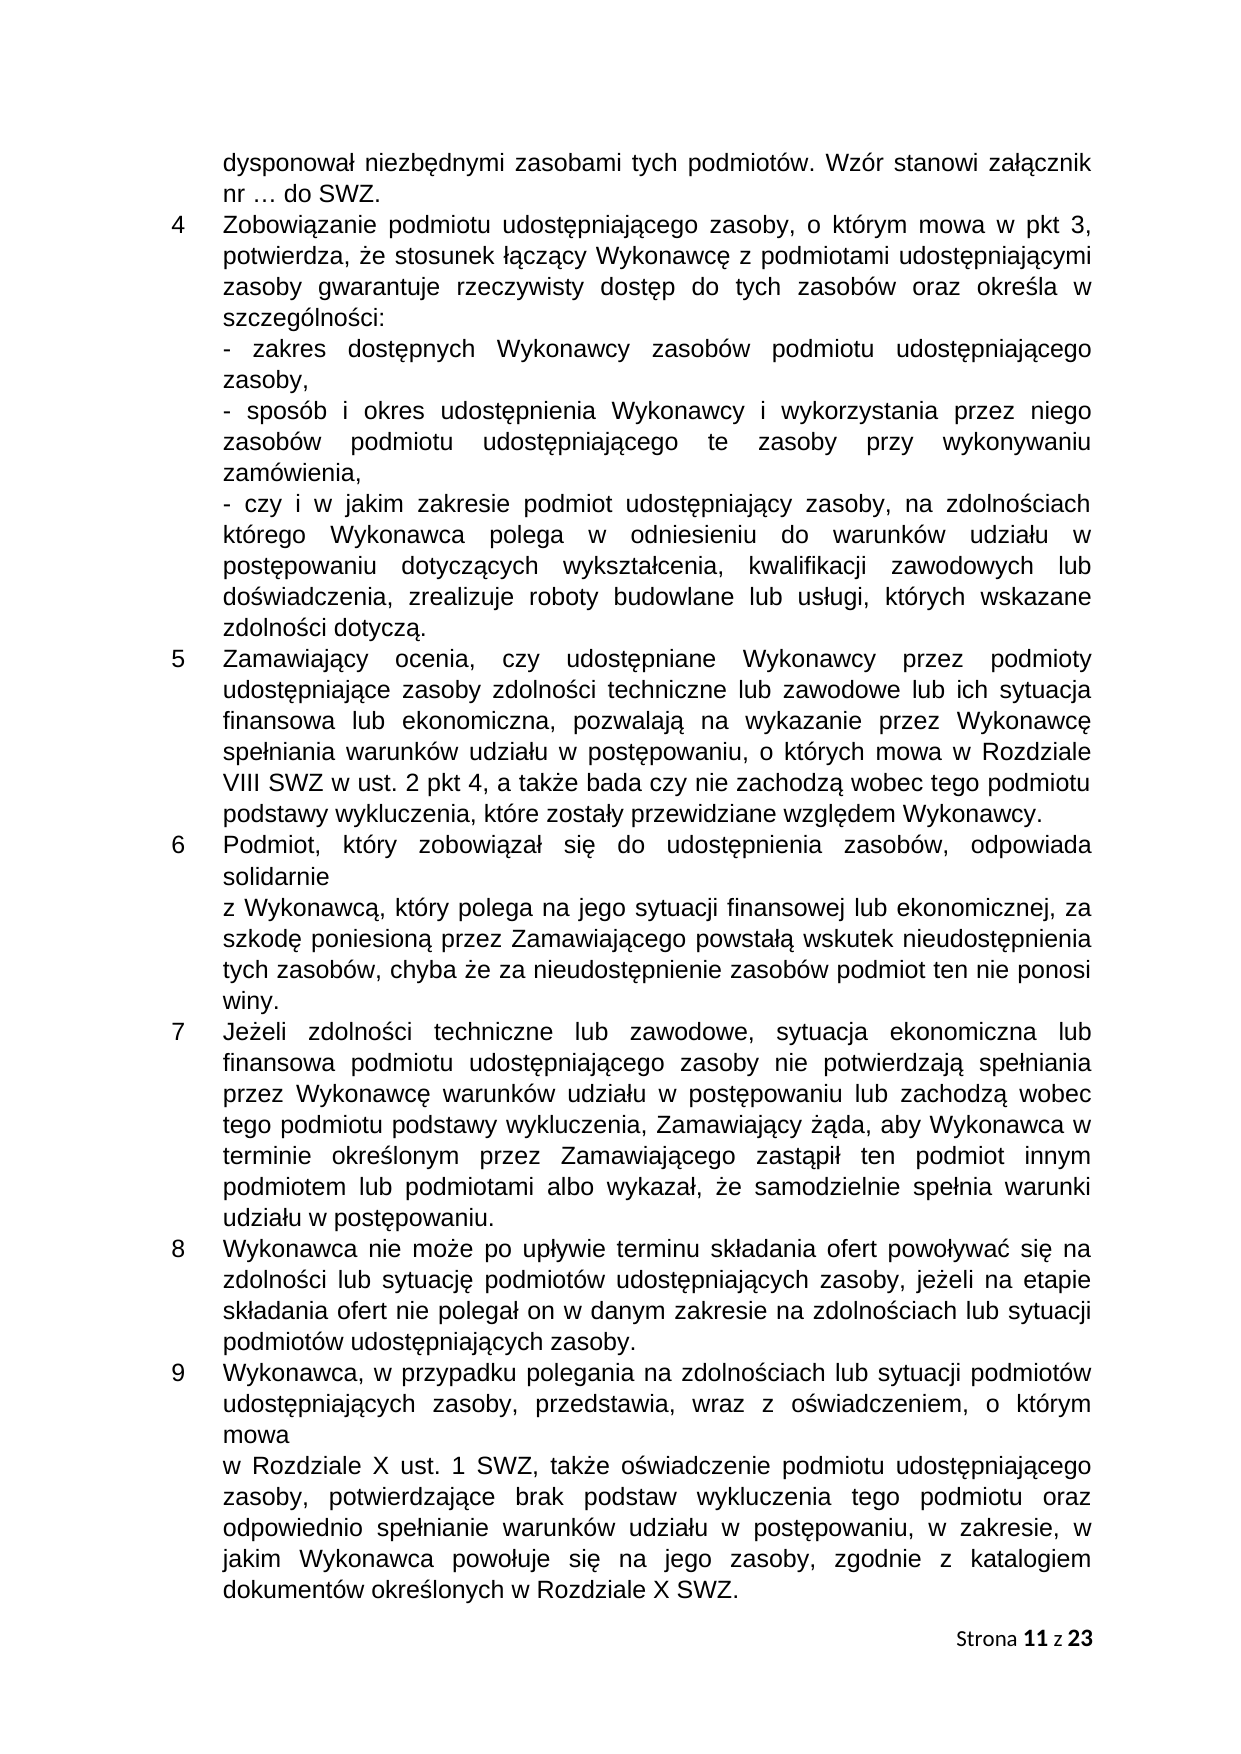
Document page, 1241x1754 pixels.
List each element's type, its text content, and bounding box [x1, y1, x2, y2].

list - sposób i okres udostępnienia Wykonawcy i wykorzystania przez niego zasobów podmiotu udostępniającego te zasoby przy wykonywaniu zamówienia, [223, 396, 1093, 487]
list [185, 148, 1093, 207]
list Zamawiający ocenia, czy udostępniane Wykonawcy przez podmioty udostępniające zasoby zdolności techniczne lub zawodowe lub ich sytuacja finansowa lub ekonomiczna, pozwalają na wykazanie przez Wykonawcę spełniania warunków udziału w postępowaniu, o których mowa w Rozdziale VIII SWZ w ust. 2 pkt 4, a także bada czy nie zachodzą wobec tego podmiotu podstawy wykluczenia, które zostały przewidziane względem Wykonawcy. [185, 644, 1093, 828]
list - czy i w jakim zakresie podmiot udostępniający zasoby, na zdolnościach którego Wykonawca polega w odniesieniu do warunków udziału w postępowaniu dotyczących wykształcenia, kwalifikacji zawodowych lub doświadczenia, zrealizuje roboty budowlane lub usługi, których wskazane zdolności dotyczą. [223, 489, 1093, 642]
list Wykonawca nie może po upływie terminu składania ofert powoływać się na zdolności lub sytuację podmiotów udostępniających zasoby, jeżeli na etapie składania ofert nie polegał on w danym zakresie na zdolnościach lub sytuacji podmiotów udostępniających zasoby. [185, 1234, 1093, 1356]
list Zobowiązanie podmiotu udostępniającego zasoby, o którym mowa w pkt 3, potwierdza, że stosunek łączący Wykonawcę z podmiotami udostępniającymi zasoby gwarantuje rzeczywisty dostęp do tych zasobów oraz określa w szczególności: [185, 210, 1093, 332]
list Podmiot, który zobowiązał się do udostępnienia zasobów, odpowiada solidarnie z Wykonawcą, który polega na jego sytuacji finansowej lub ekonomicznej, za szkodę poniesioną przez Zamawiającego powstałą wskutek nieudostępnienia tych zasobów, chyba że za nieudostępnienie zasobów podmiot ten nie ponosi winy. [185, 831, 1093, 1014]
list - zakres dostępnych Wykonawcy zasobów podmiotu udostępniającego zasoby, [223, 334, 1093, 394]
list Jeżeli zdolności techniczne lub zawodowe, sytuacja ekonomiczna lub finansowa podmiotu udostępniającego zasoby nie potwierdzają spełniania przez Wykonawcę warunków udziału w postępowaniu lub zachodzą wobec tego podmiotu podstawy wykluczenia, Zamawiający żąda, aby Wykonawca w terminie określonym przez Zamawiającego zastąpił ten podmiot innym podmiotem lub podmiotami albo wykazał, że samodzielnie spełnia warunki udziału w postępowaniu. [185, 1017, 1093, 1232]
list Wykonawca, w przypadku polegania na zdolnościach lub sytuacji podmiotów udostępniających zasoby, przedstawia, wraz z oświadczeniem, o którym mowa w Rozdziale X ust. 1 SWZ, także oświadczenie podmiotu udostępniającego zasoby, potwierdzające brak podstaw wykluczenia tego podmiotu oraz odpowiednio spełnianie warunków udziału w postępowaniu, w zakresie, w jakim Wykonawca powołuje się na jego zasoby, zgodnie z katalogiem dokumentów określonych w Rozdziale X SWZ. [185, 1358, 1093, 1604]
